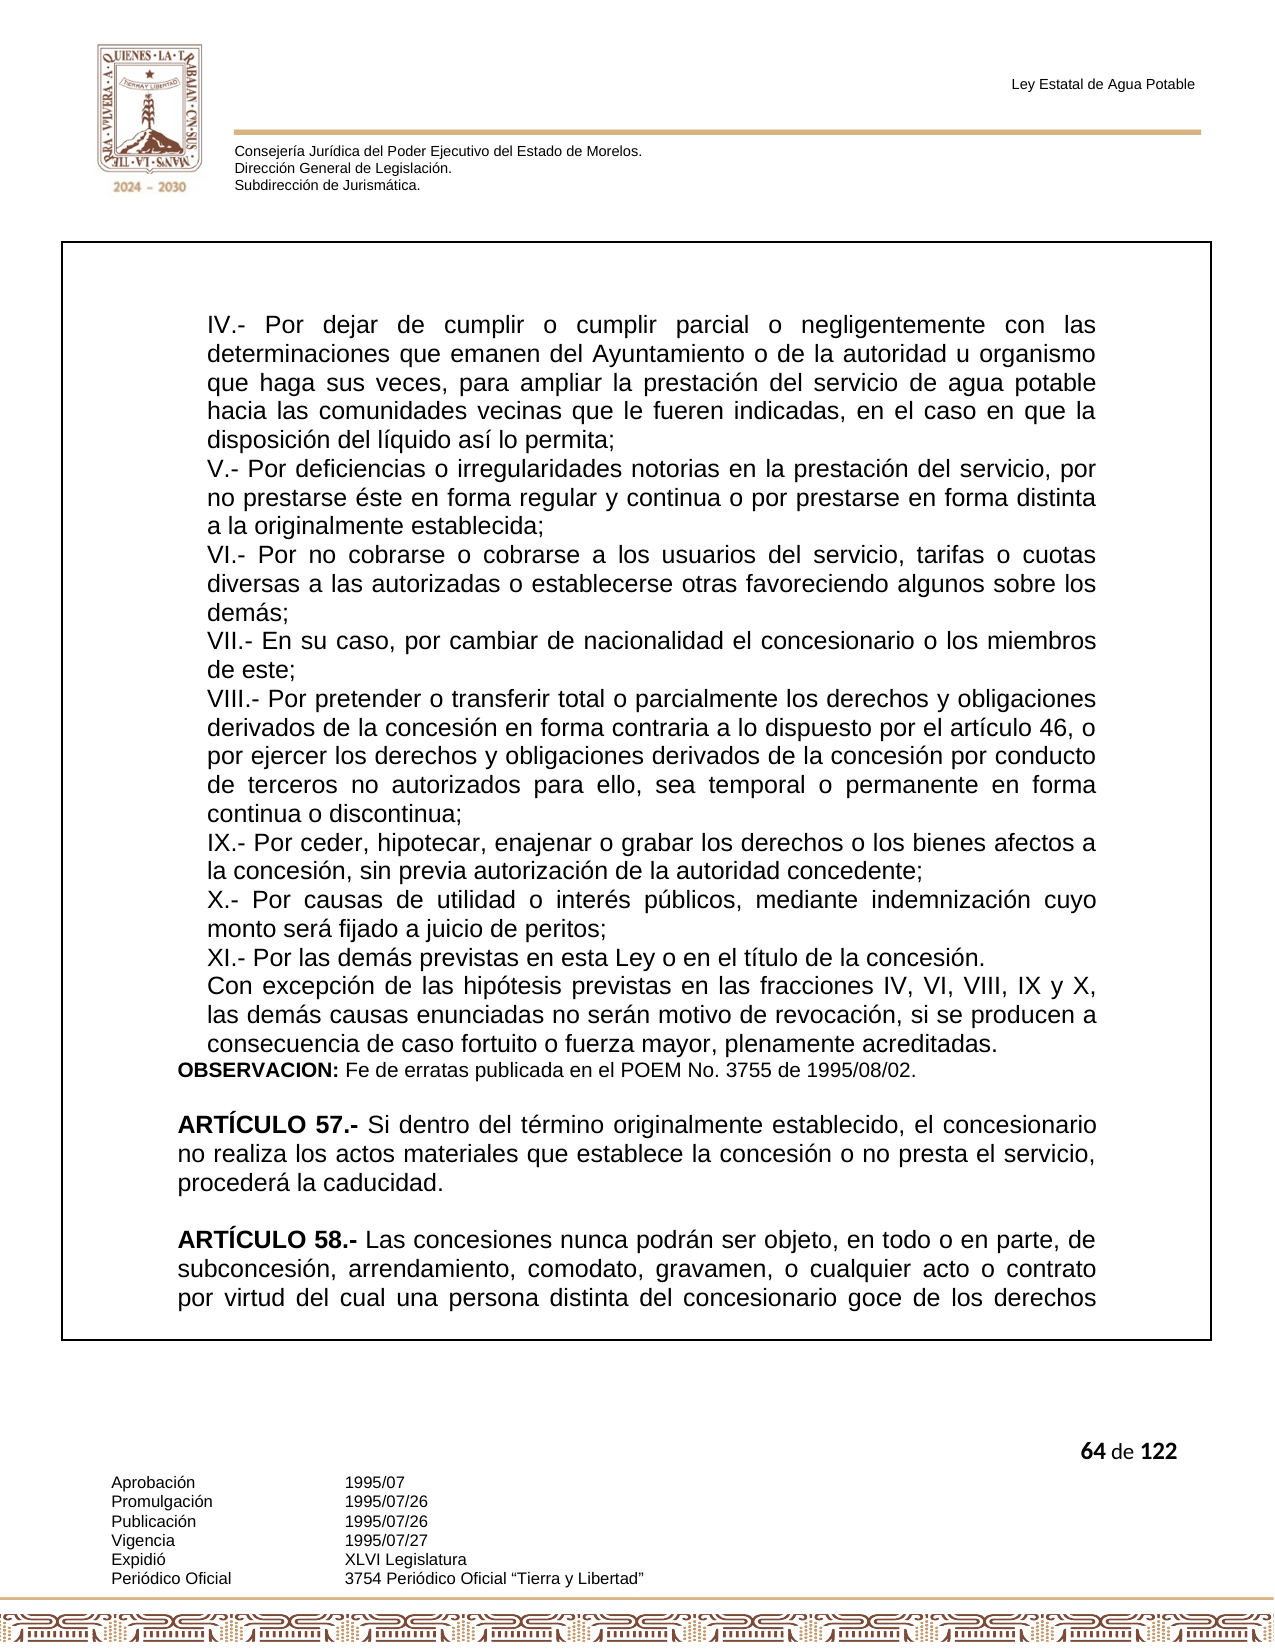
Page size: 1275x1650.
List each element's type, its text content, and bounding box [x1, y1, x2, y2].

text IV.- Por dejar de cumplir o cumplir parcial o negligentemente con las determinaciones que emanen del Ayuntamiento o de la autoridad u organismo que haga sus veces, para ampliar la prestación del servicio de agua potable hacia las comunidades vecinas que le fueren indicadas, en el caso en que la disposición del líquido así lo permita; [207, 310, 1098, 454]
picture [233, 111, 1202, 144]
text IX.- Por ceder, hipotecar, enajenar o grabar los derechos o los bienes afectos a la concesión, sin previa autorización de la autoridad concedente; [207, 828, 1098, 885]
text XI.- Por las demás previstas en esta Ley o en el título de la concesión. [207, 943, 1098, 971]
text ARTÍCULO 57.- Si dentro del término originalmente establecido, el concesionario no realiza los actos materiales que establece la concesión o no presta el servicio, procederá la caducidad. [177, 1110, 1098, 1197]
text Con excepción de las hipótesis previstas en las fracciones IV, VI, VIII, IX y X, las demás causas enunciadas no serán motivo de revocación, si se producen a consecuencia de caso fortuito o fuerza mayor, plenamente acreditadas. [207, 971, 1098, 1058]
text V.- Por deficiencias o irregularidades notorias en la prestación del servicio, por no prestarse éste en forma regular y continua o por prestarse en forma distinta a la originalmente establecida; [207, 454, 1098, 540]
text VIII.- Por pretender o transferir total o parcialmente los derechos y obligaciones derivados de la concesión en forma contraria a lo dispuesto por el artículo 46, o por ejercer los derechos y obligaciones derivados de la concesión por conducto de terceros no autorizados para ello, sea temporal o permanente en forma continua o discontinua; [207, 684, 1098, 828]
text OBSERVACION: Fe de erratas publicada en el POEM No. 3755 de 1995/08/02. [177, 1058, 1098, 1082]
text X.- Por causas de utilidad o interés públicos, mediante indemnización cuyo monto será fijado a juicio de peritos; [207, 885, 1098, 943]
picture [0, 1591, 1274, 1650]
text VII.- En su caso, por cambiar de nacionalidad el concesionario o los miembros de este; [207, 626, 1098, 684]
text VI.- Por no cobrarse o cobrarse a los usuarios del servicio, tarifas o cuotas diversas a las autorizadas o establecerse otras favoreciendo algunos sobre los demás; [207, 540, 1098, 626]
picture [92, 37, 220, 198]
